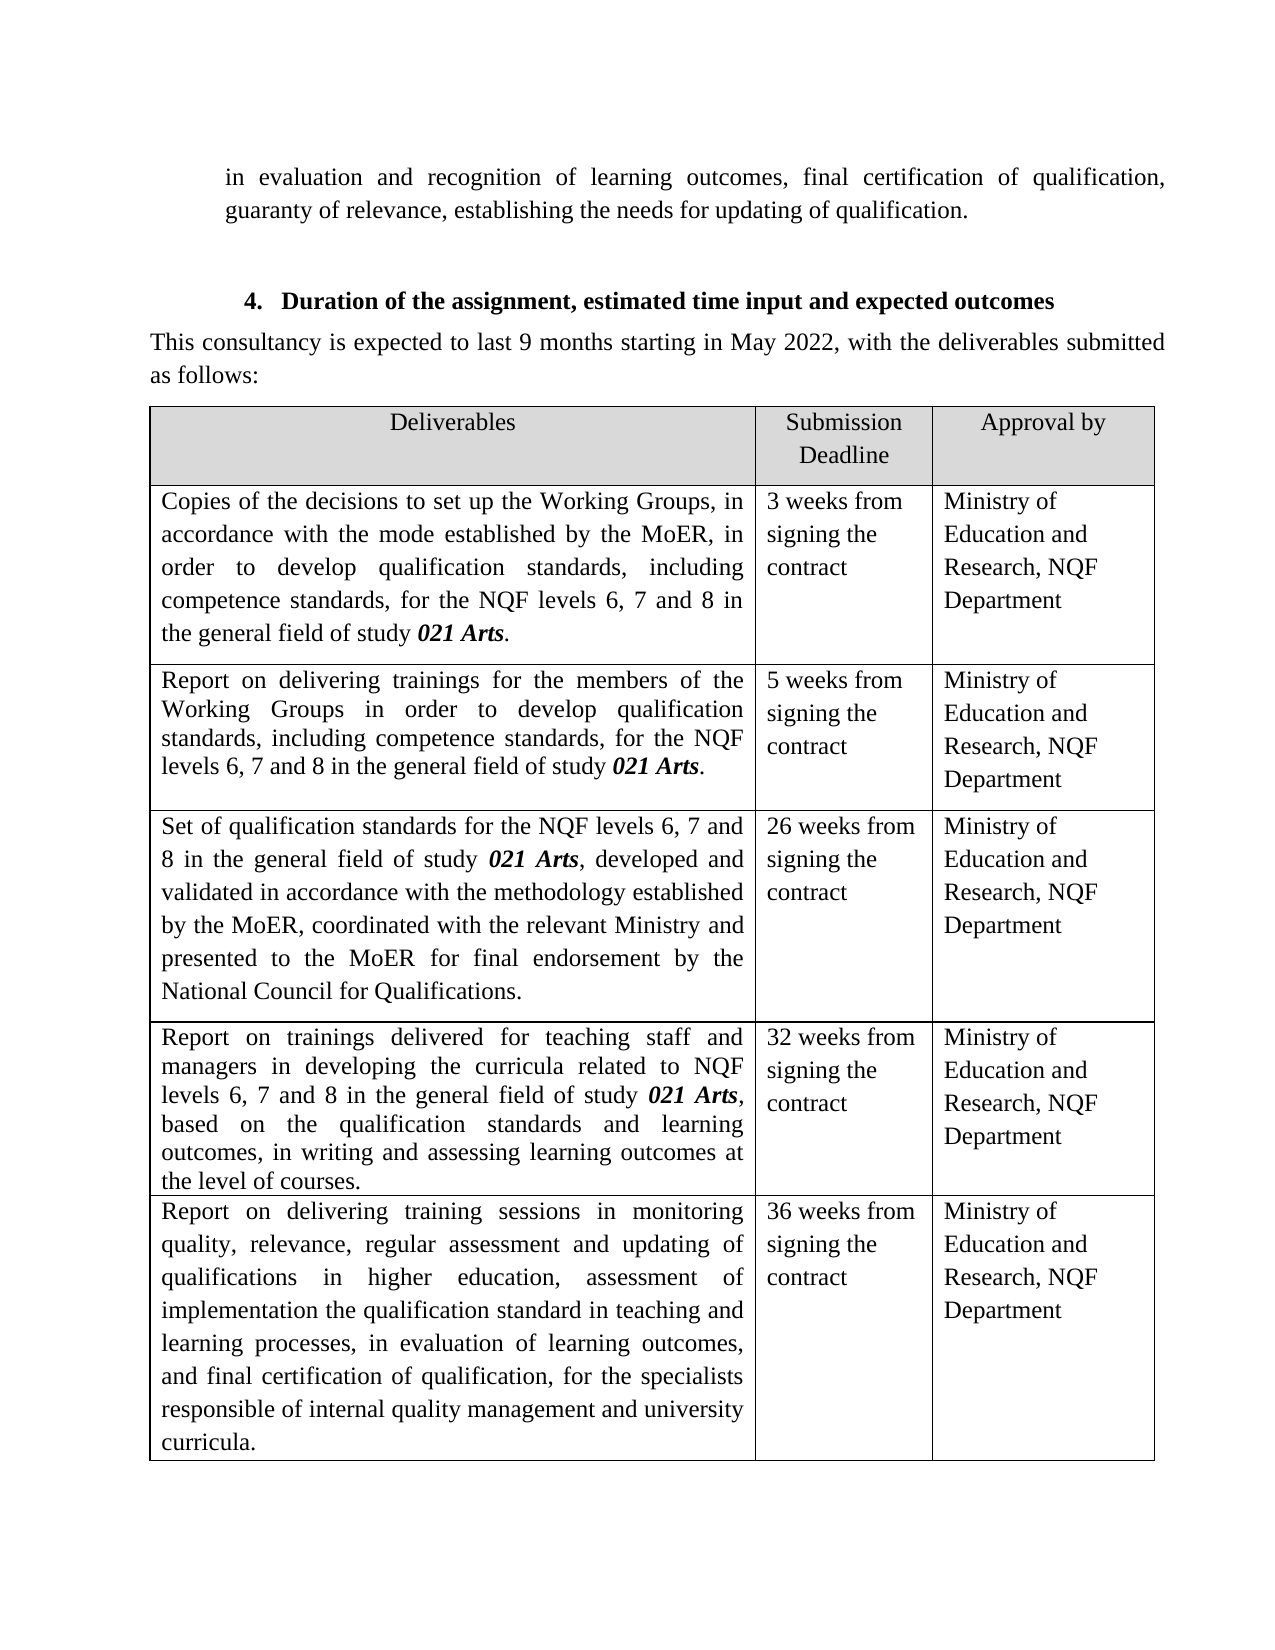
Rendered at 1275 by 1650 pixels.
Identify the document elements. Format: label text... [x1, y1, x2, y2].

list Duration of the assignment, estimated time input and expected outcomes [244, 286, 1167, 315]
table_cell Ministry of Education and Research, NQF Department [933, 665, 1154, 810]
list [187, 162, 1167, 224]
table_cell Ministry of Education and Research, NQF Department [933, 811, 1154, 1021]
table_header Deliverables [151, 407, 755, 485]
table_cell Ministry of Education and Research, NQF Department [933, 1023, 1154, 1195]
table_cell Ministry of Education and Research, NQF Department [933, 486, 1154, 664]
table_cell 3 weeks from signing the contract [756, 486, 932, 664]
table_cell Set of qualification standards for the NQF levels 6, 7 and 8 in the general field of study 021 Arts, developed and validated in accordance with the methodology established by the MoER, coordinated with the relevant Ministry and presented to the MoER for final endorsement by the National Council for Qualifications. [151, 811, 755, 1021]
table_header Approval by [933, 407, 1154, 485]
table_cell Report on delivering trainings for the members of the Working Groups in order to develop qualification standards, including competence standards, for the NQF levels 6, 7 and 8 in the general field of study 021 Arts. [151, 665, 755, 810]
table_cell Copies of the decisions to set up the Working Groups, in accordance with the mode established by the MoER, in order to develop qualification standards, including competence standards, for the NQF levels 6, 7 and 8 in the general field of study 021 Arts. [151, 486, 755, 664]
table_cell 36 weeks from signing the contract [756, 1196, 932, 1460]
text This consultancy is expected to last 9 months starting in May 2022, with the deliverables submitted as follows: [150, 327, 1167, 389]
table_cell Report on trainings delivered for teaching staff and managers in developing the curricula related to NQF levels 6, 7 and 8 in the general field of study 021 Arts, based on the qualification standards and learning outcomes, in writing and assessing learning outcomes at the level of courses. [151, 1023, 755, 1195]
table_cell 32 weeks from signing the contract [756, 1023, 932, 1195]
table_cell 5 weeks from signing the contract [756, 665, 932, 810]
table_cell Ministry of Education and Research, NQF Department [933, 1196, 1154, 1460]
table_cell Report on delivering training sessions in monitoring quality, relevance, regular assessment and updating of qualifications in higher education, assessment of implementation the qualification standard in teaching and learning processes, in evaluation of learning outcomes, and final certification of qualification, for the specialists responsible of internal quality management and university curricula. [151, 1196, 755, 1460]
table_cell 26 weeks from signing the contract [756, 811, 932, 1021]
table_header Submission Deadline [756, 407, 932, 485]
